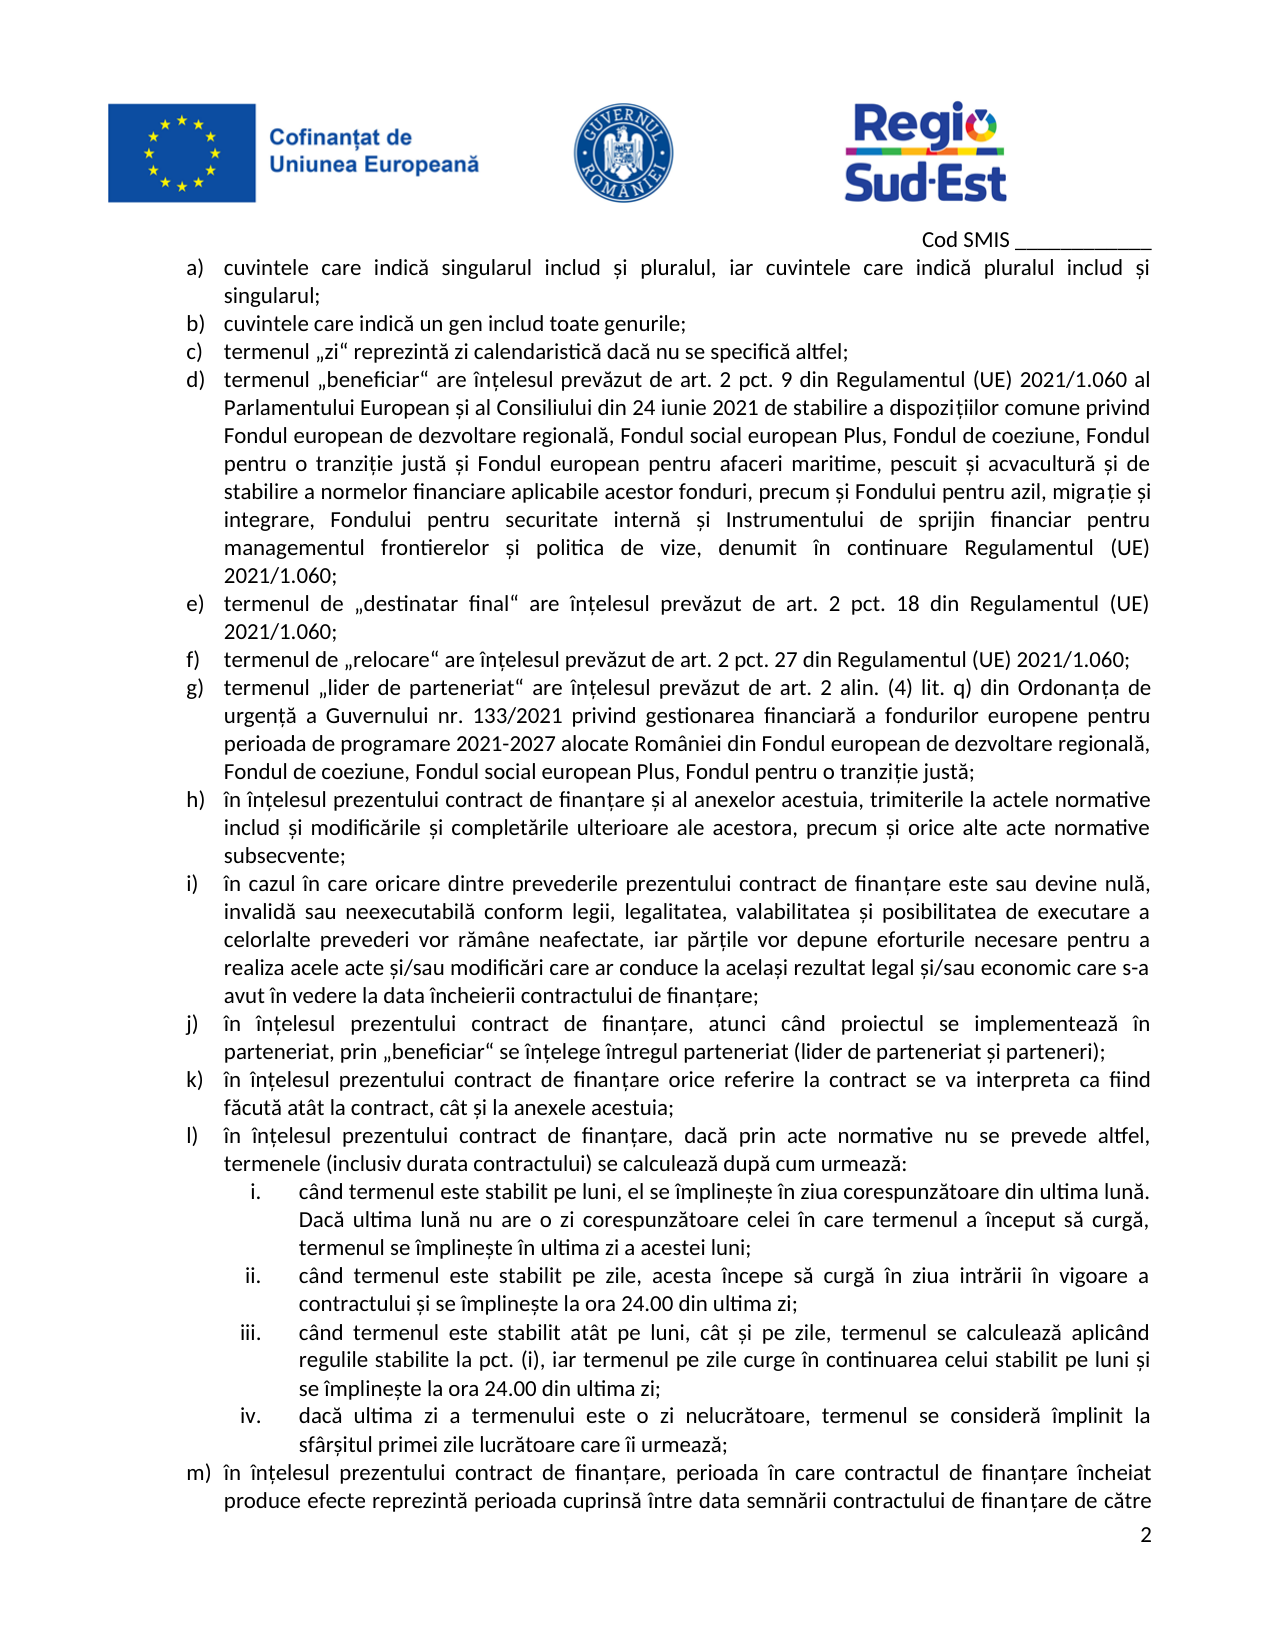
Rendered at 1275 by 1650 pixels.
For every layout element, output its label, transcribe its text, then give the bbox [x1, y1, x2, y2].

list termenul de „relocare“ are înţelesul prevăzut de art. 2 pct. 27 din Regulamentul (UE) 2021/1.060; [186, 645, 1152, 673]
list cuvintele care indică un gen includ toate genurile; [186, 309, 1152, 337]
picture [75, 73, 1040, 225]
list termenul „lider de parteneriat“ are înţelesul prevăzut de art. 2 alin. (4) lit. q) din Ordonanţa de urgenţă a Guvernului nr. 133/2021 privind gestionarea financiară a fondurilor europene pentru perioada de programare 2021-2027 alocate României din Fondul european de dezvoltare regională, Fondul de coeziune, Fondul social european Plus, Fondul pentru o tranziţie justă; [186, 673, 1152, 785]
list când termenul este stabilit pe luni, el se împlineşte în ziua corespunzătoare din ultima lună. Dacă ultima lună nu are o zi corespunzătoare celei în care termenul a început să curgă, termenul se împlineşte în ultima zi a acestei luni; [261, 1177, 1152, 1262]
list termenul „beneficiar“ are înţelesul prevăzut de art. 2 pct. 9 din Regulamentul (UE) 2021/1.060 al Parlamentului European şi al Consiliului din 24 iunie 2021 de stabilire a dispoziţiilor comune privind Fondul european de dezvoltare regională, Fondul social european Plus, Fondul de coeziune, Fondul pentru o tranziţie justă şi Fondul european pentru afaceri maritime, pescuit şi acvacultură şi de stabilire a normelor financiare aplicabile acestor fonduri, precum şi Fondului pentru azil, migraţie şi integrare, Fondului pentru securitate internă şi Instrumentului de sprijin financiar pentru managementul frontierelor şi politica de vize, denumit în continuare Regulamentul (UE) 2021/1.060; [186, 365, 1152, 589]
list în înţelesul prezentului contract de finanţare, atunci când proiectul se implementează în parteneriat, prin „beneficiar“ se înţelege întregul parteneriat (lider de parteneriat şi parteneri); [186, 1009, 1152, 1065]
list în înţelesul prezentului contract de finanţare, dacă prin acte normative nu se prevede altfel, termenele (inclusiv durata contractului) se calculează după cum urmează: [186, 1121, 1152, 1177]
list în cazul în care oricare dintre prevederile prezentului contract de finanţare este sau devine nulă, invalidă sau neexecutabilă conform legii, legalitatea, valabilitatea şi posibilitatea de executare a celorlalte prevederi vor rămâne neafectate, iar părţile vor depune eforturile necesare pentru a realiza acele acte şi/sau modificări care ar conduce la acelaşi rezultat legal şi/sau economic care s-a avut în vedere la data încheierii contractului de finanţare; [186, 869, 1152, 1009]
list termenul de „destinatar final“ are înţelesul prevăzut de art. 2 pct. 18 din Regulamentul (UE) 2021/1.060; [186, 589, 1152, 645]
list cuvintele care indică singularul includ şi pluralul, iar cuvintele care indică pluralul includ şi singularul; [186, 253, 1152, 309]
list în înţelesul prezentului contract de finanţare şi al anexelor acestuia, trimiterile la actele normative includ şi modificările şi completările ulterioare ale acestora, precum şi orice alte acte normative subsecvente; [186, 785, 1152, 869]
list când termenul este stabilit atât pe luni, cât şi pe zile, termenul se calculează aplicând regulile stabilite la pct. (i), iar termenul pe zile curge în continuarea celui stabilit pe luni şi se împlineşte la ora 24.00 din ultima zi; [261, 1318, 1152, 1402]
list când termenul este stabilit pe zile, acesta începe să curgă în ziua intrării în vigoare a contractului şi se împlineşte la ora 24.00 din ultima zi; [261, 1262, 1152, 1318]
list în înţelesul prezentului contract de finanţare orice referire la contract se va interpreta ca fiind făcută atât la contract, cât şi la anexele acestuia; [186, 1065, 1152, 1121]
list termenul „zi“ reprezintă zi calendaristică dacă nu se specifică altfel; [186, 337, 1152, 365]
list dacă ultima zi a termenului este o zi nelucrătoare, termenul se consideră împlinit la sfârşitul primei zile lucrătoare care îi urmează; [261, 1402, 1152, 1458]
